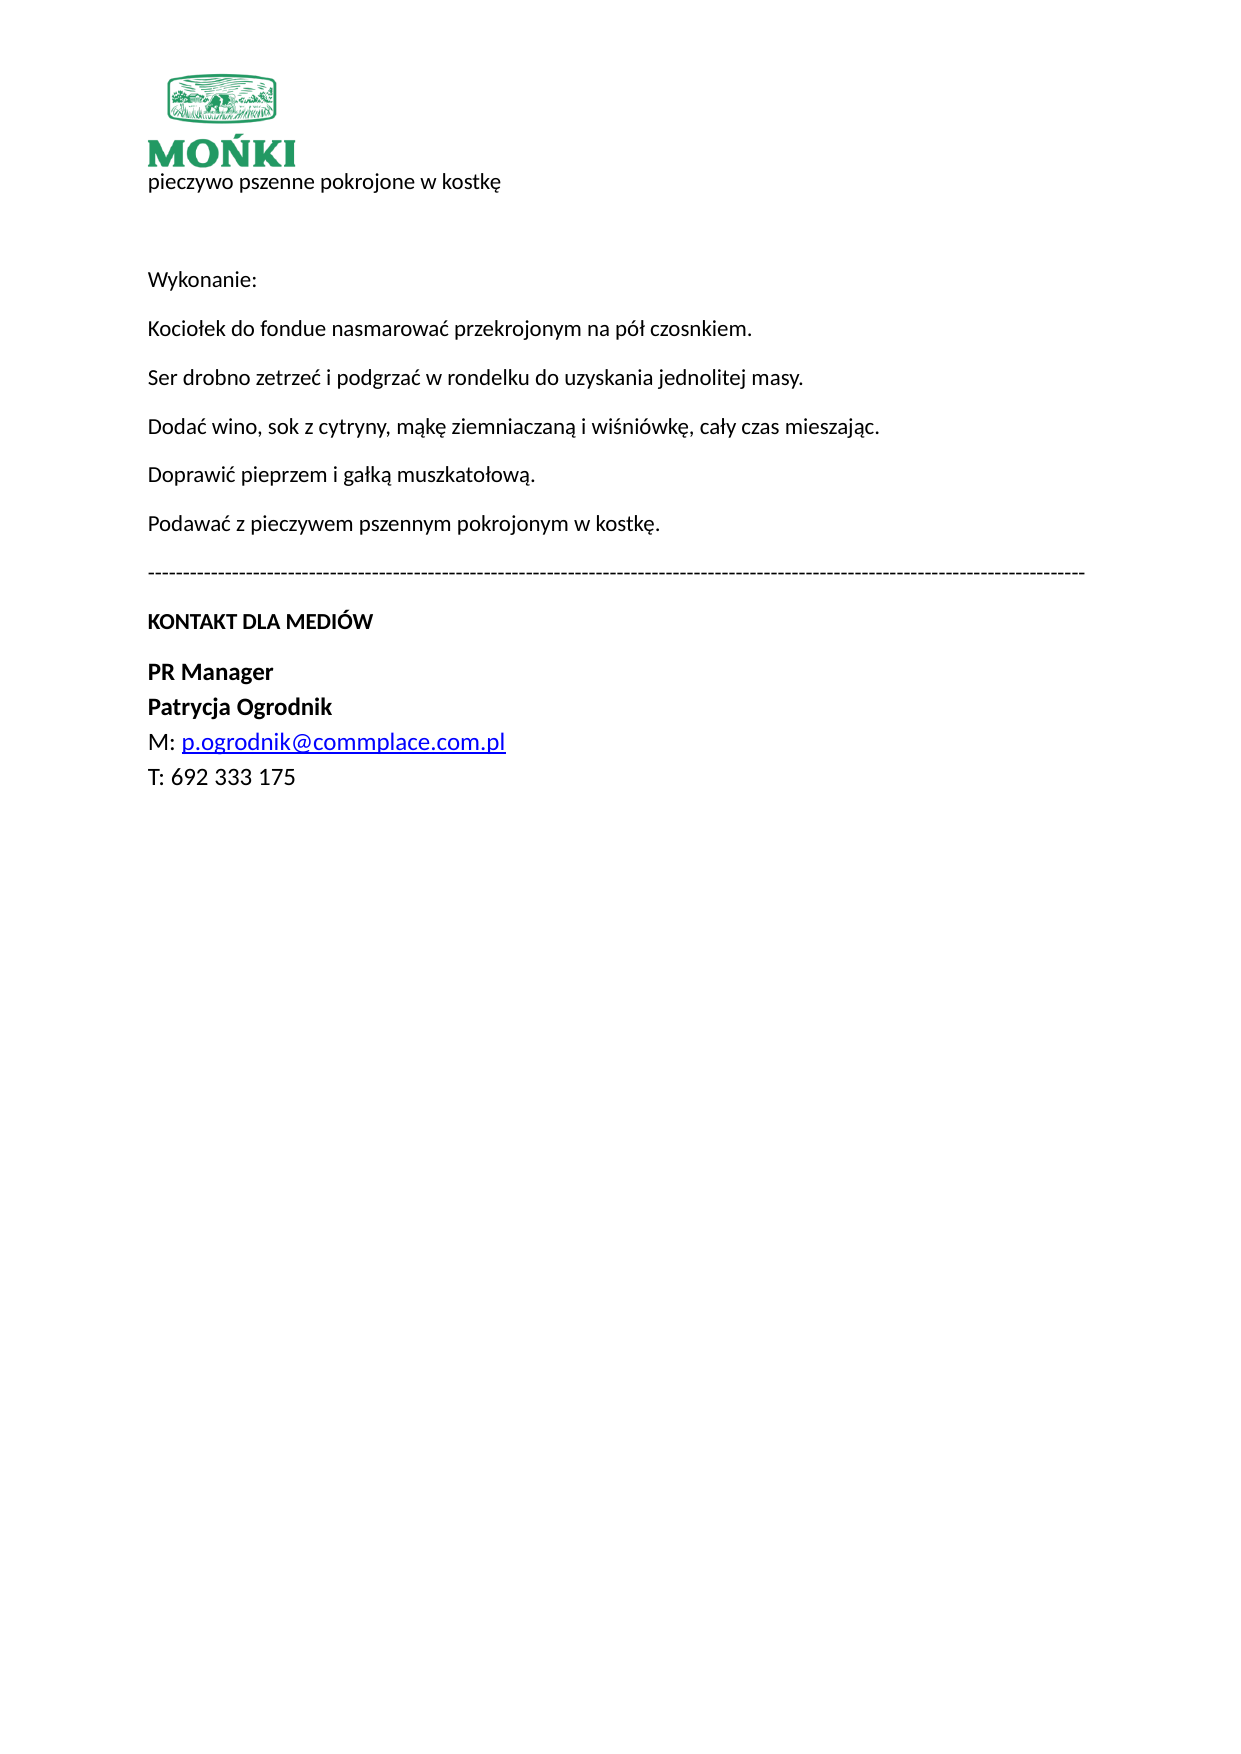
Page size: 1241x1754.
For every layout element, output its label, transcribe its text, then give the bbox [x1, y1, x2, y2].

text M: p.ogrodnik@commplace.com.pl [148, 726, 1093, 757]
picture [147, 73, 296, 168]
text Doprawić pieprzem i gałką muszkatołową. [148, 461, 1093, 489]
text pieczywo pszenne pokrojone w kostkę [148, 167, 1093, 196]
text Patrycja Ogrodnik [148, 691, 1093, 722]
text Kociołek do fondue nasmarować przekrojonym na pół czosnkiem. [148, 314, 1093, 342]
text -------------------------------------------------------------------------------------------------------------------------------------- [148, 558, 1093, 586]
text Podawać z pieczywem pszennym pokrojonym w kostkę. [148, 509, 1093, 537]
text Wykonanie: [148, 265, 1093, 293]
text T: 692 333 175 [148, 761, 1093, 792]
text PR Manager [148, 656, 1093, 687]
text KONTAKT DLA MEDIÓW [148, 607, 1093, 635]
text Dodać wino, sok z cytryny, mąkę ziemniaczaną i wiśniówkę, cały czas mieszając. [148, 412, 1093, 440]
text Ser drobno zetrzeć i podgrzać w rondelku do uzyskania jednolitej masy. [148, 363, 1093, 391]
